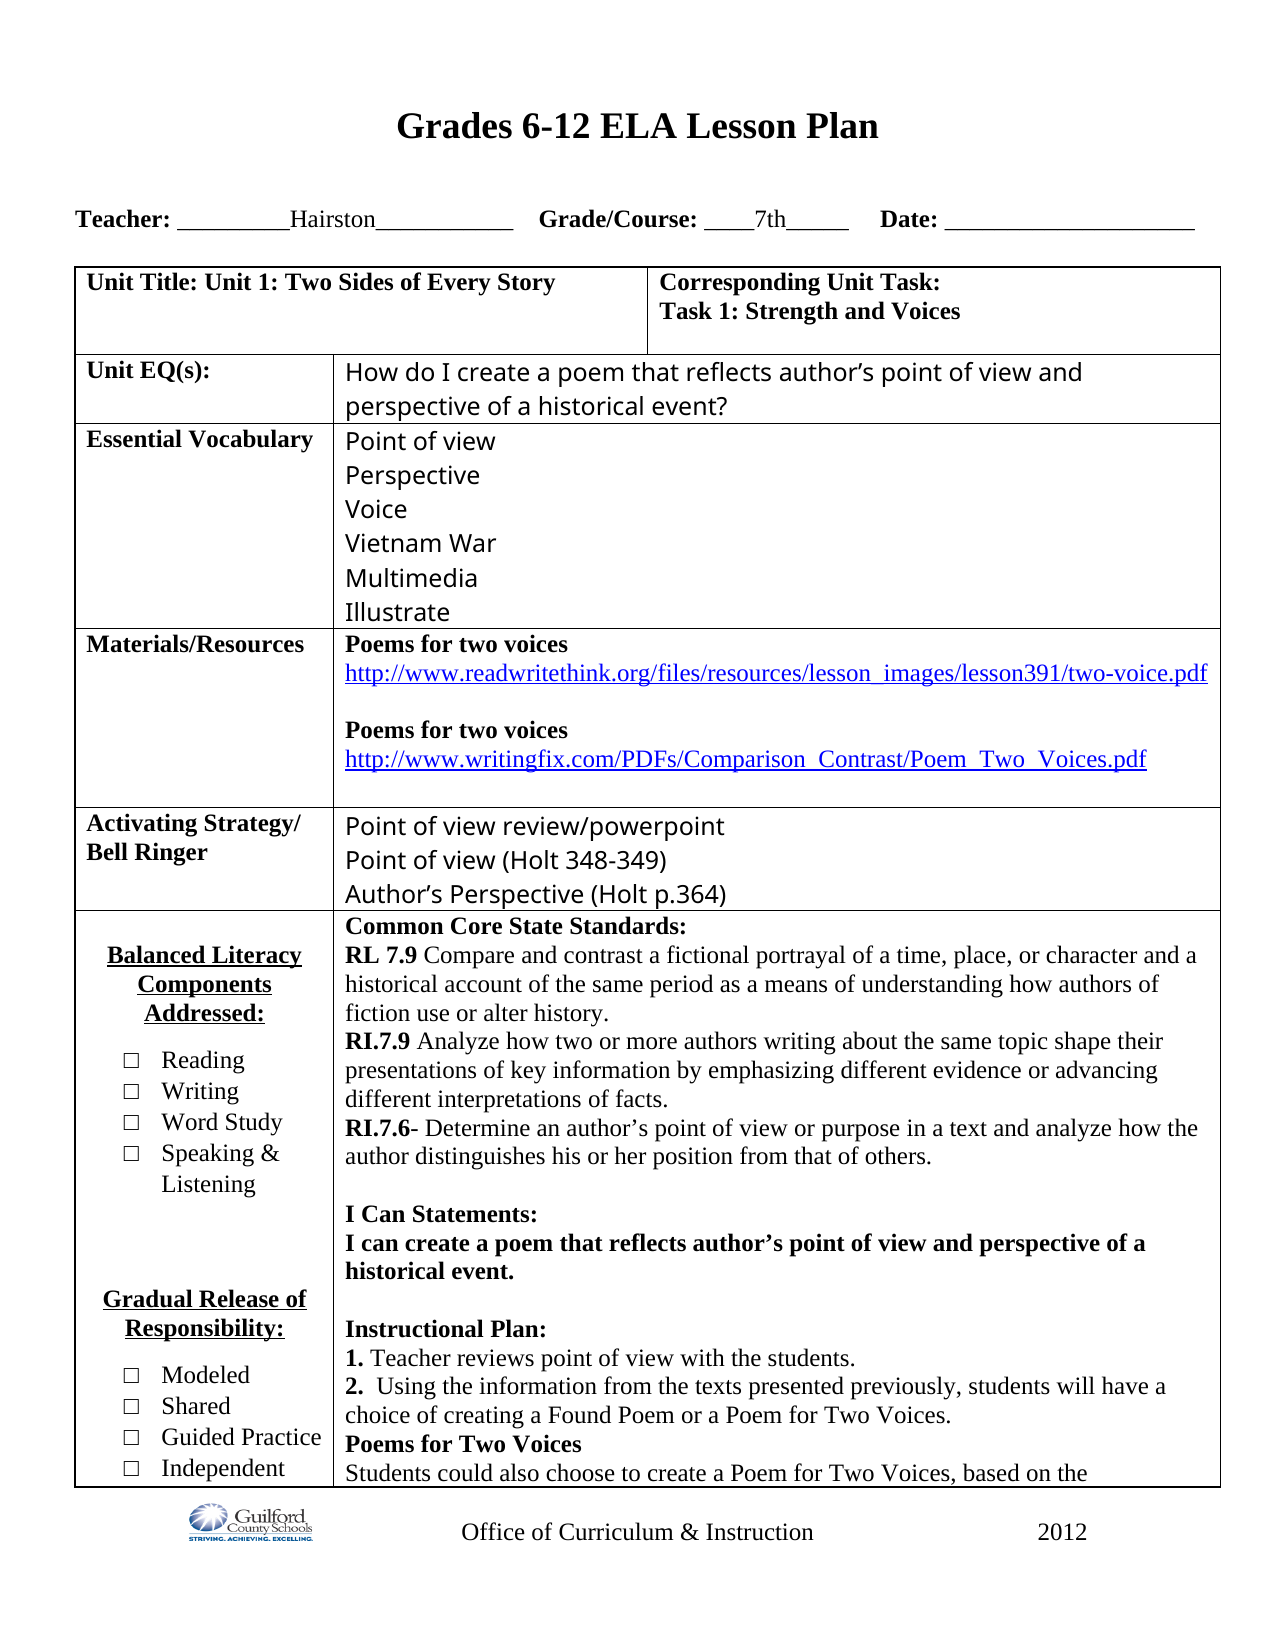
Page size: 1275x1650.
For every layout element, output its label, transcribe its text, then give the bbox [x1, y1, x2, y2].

table_cell How do I create a poem that reflects author’s point of view and perspective of a historical event? [334, 355, 1220, 423]
table_cell Activating Strategy/ Bell Ringer [76, 808, 333, 910]
table_cell Materials/Resources [76, 629, 333, 807]
table_cell Poems for two voices http://www.readwritethink.org/files/resources/lesson_images/lesson391/two-voice.pdf Poems for two voices http://www.writingfix.com/PDFs/Comparison_Contrast/Poem_Two_Voices.pdf [334, 629, 1220, 807]
text Grades 6-12 ELA Lesson Plan [75, 103, 1200, 146]
picture [187, 1498, 313, 1541]
table_cell Essential Vocabulary [76, 424, 333, 628]
table_cell Point of view Perspective Voice Vietnam War Multimedia Illustrate [334, 424, 1220, 628]
table_header Corresponding Unit Task: Task 1: Strength and Voices [648, 268, 1220, 354]
table_cell Point of view review/powerpoint Point of view (Holt 348-349) Author’s Perspective (Holt p.364) [334, 808, 1220, 910]
table_header Unit Title: Unit 1: Two Sides of Every Story [76, 268, 647, 354]
table_cell Unit EQ(s): [76, 355, 333, 423]
text Teacher: _________Hairston___________ Grade/Course: ____7th_____ Date: ____________________ [75, 204, 1200, 232]
